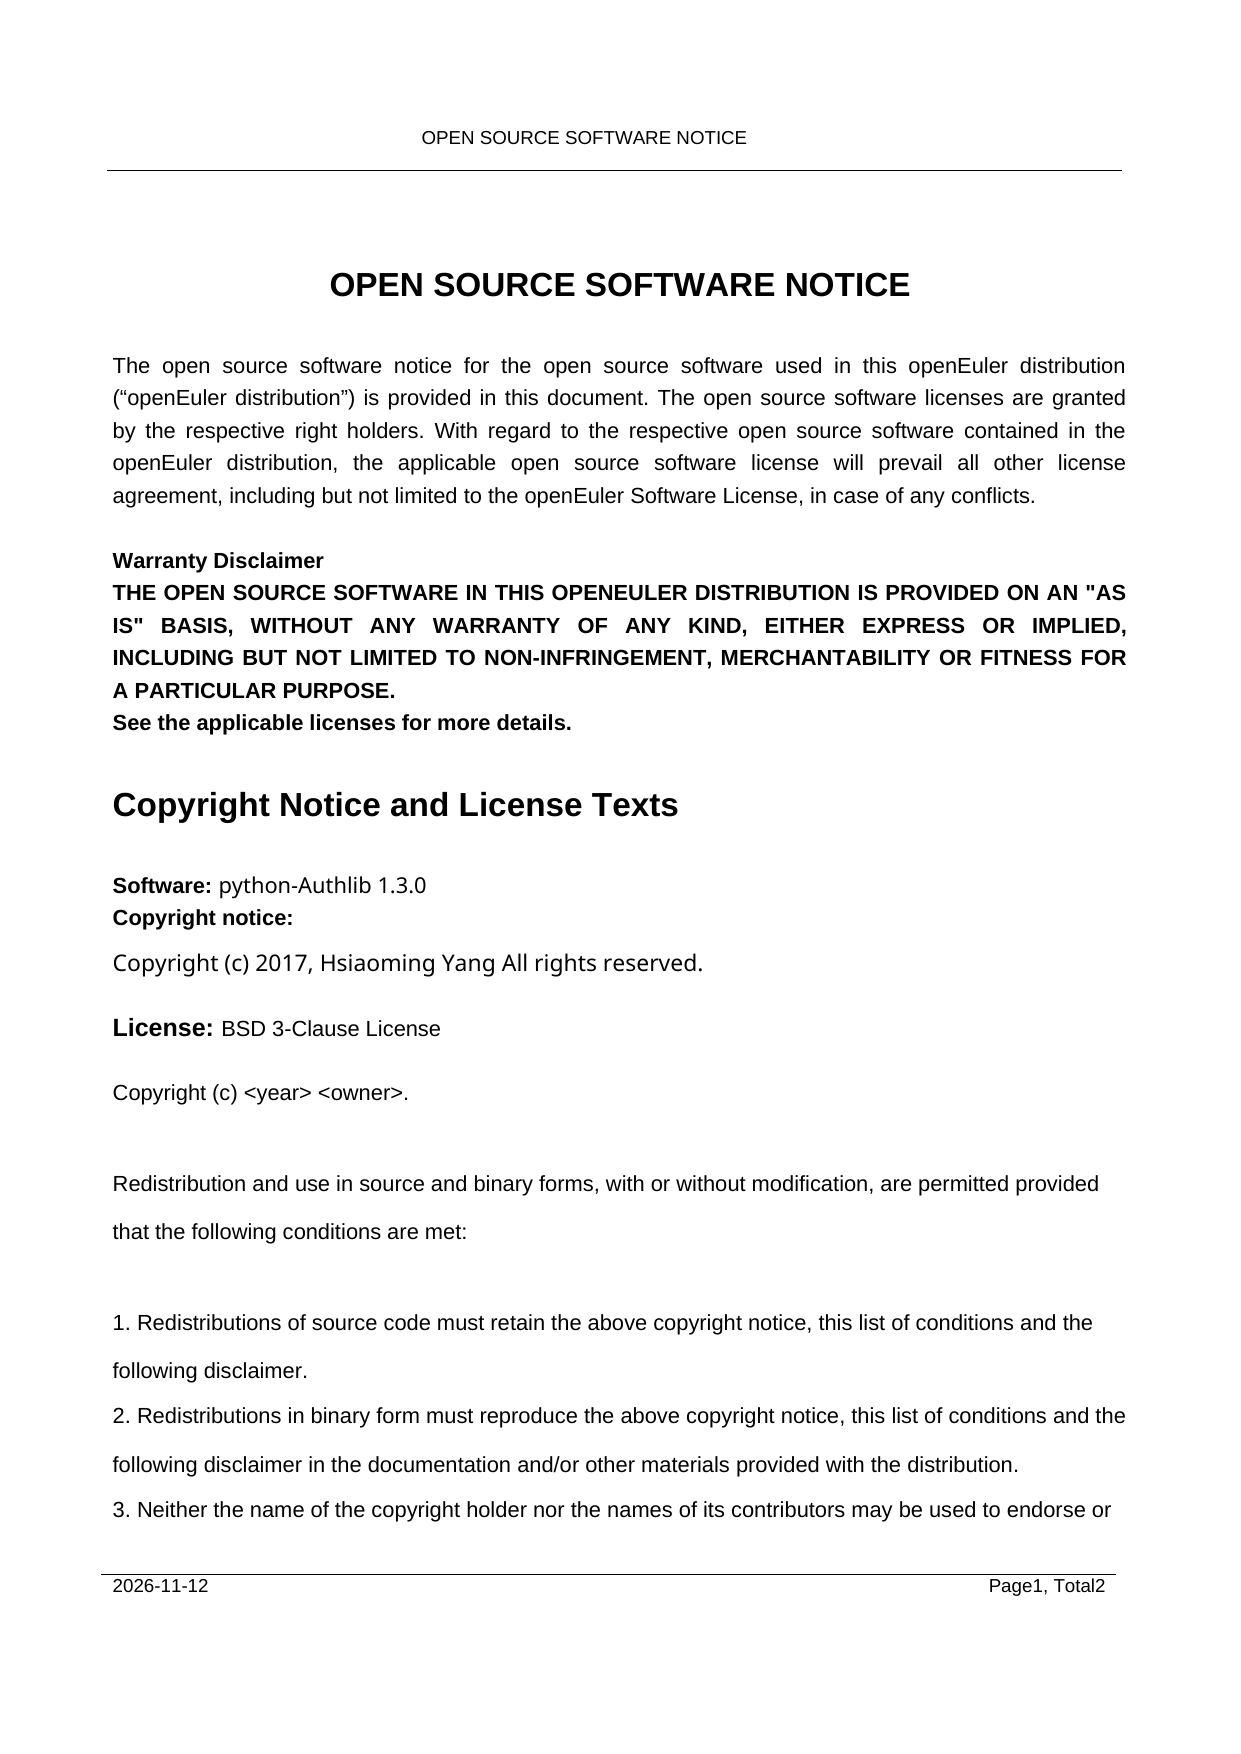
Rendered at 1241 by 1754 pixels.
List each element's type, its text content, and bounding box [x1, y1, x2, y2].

text OPEN SOURCE SOFTWARE NOTICE [112, 251, 1128, 316]
title Software: python-Authlib 1.3.0 [112, 869, 1128, 901]
text The open source software notice for the open source software used in this openEuler distribution (“openEuler distribution”) is provided in this document. The open source software licenses are granted by the respective right holders. With regard to the respective open source software contained in the openEuler distribution, the applicable open source software license will prevail all other license agreement, including but not limited to the openEuler Software License, in case of any conflicts. [112, 349, 1128, 511]
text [112, 1493, 1128, 1526]
text 2. Redistributions in binary form must reproduce the above copyright notice, this list of conditions and the following disclaimer in the documentation and/or other materials provided with the distribution. [112, 1399, 1128, 1481]
text Copyright (c) 2017, Hsiaoming Yang All rights reserved. [112, 947, 1128, 1012]
text Copyright Notice and License Texts [112, 771, 1128, 836]
text 1. Redistributions of source code must retain the above copyright notice, this list of conditions and the following disclaimer. [112, 1306, 1128, 1387]
text Warranty Disclaimer [112, 544, 1128, 576]
text License: BSD 3-Clause License [112, 1012, 1128, 1044]
text THE OPEN SOURCE SOFTWARE IN THIS OPENEULER DISTRIBUTION IS PROVIDED ON AN "AS IS" BASIS, WITHOUT ANY WARRANTY OF ANY KIND, EITHER EXPRESS OR IMPLIED, INCLUDING BUT NOT LIMITED TO NON-INFRINGEMENT, MERCHANTABILITY OR FITNESS FOR A PARTICULAR PURPOSE. See the applicable licenses for more details. [112, 576, 1128, 739]
text Copyright (c) <year> <owner>. [112, 1077, 1128, 1109]
text Redistribution and use in source and binary forms, with or without modification, are permitted provided that the following conditions are met: [112, 1167, 1128, 1248]
text Copyright notice: [112, 901, 1128, 934]
